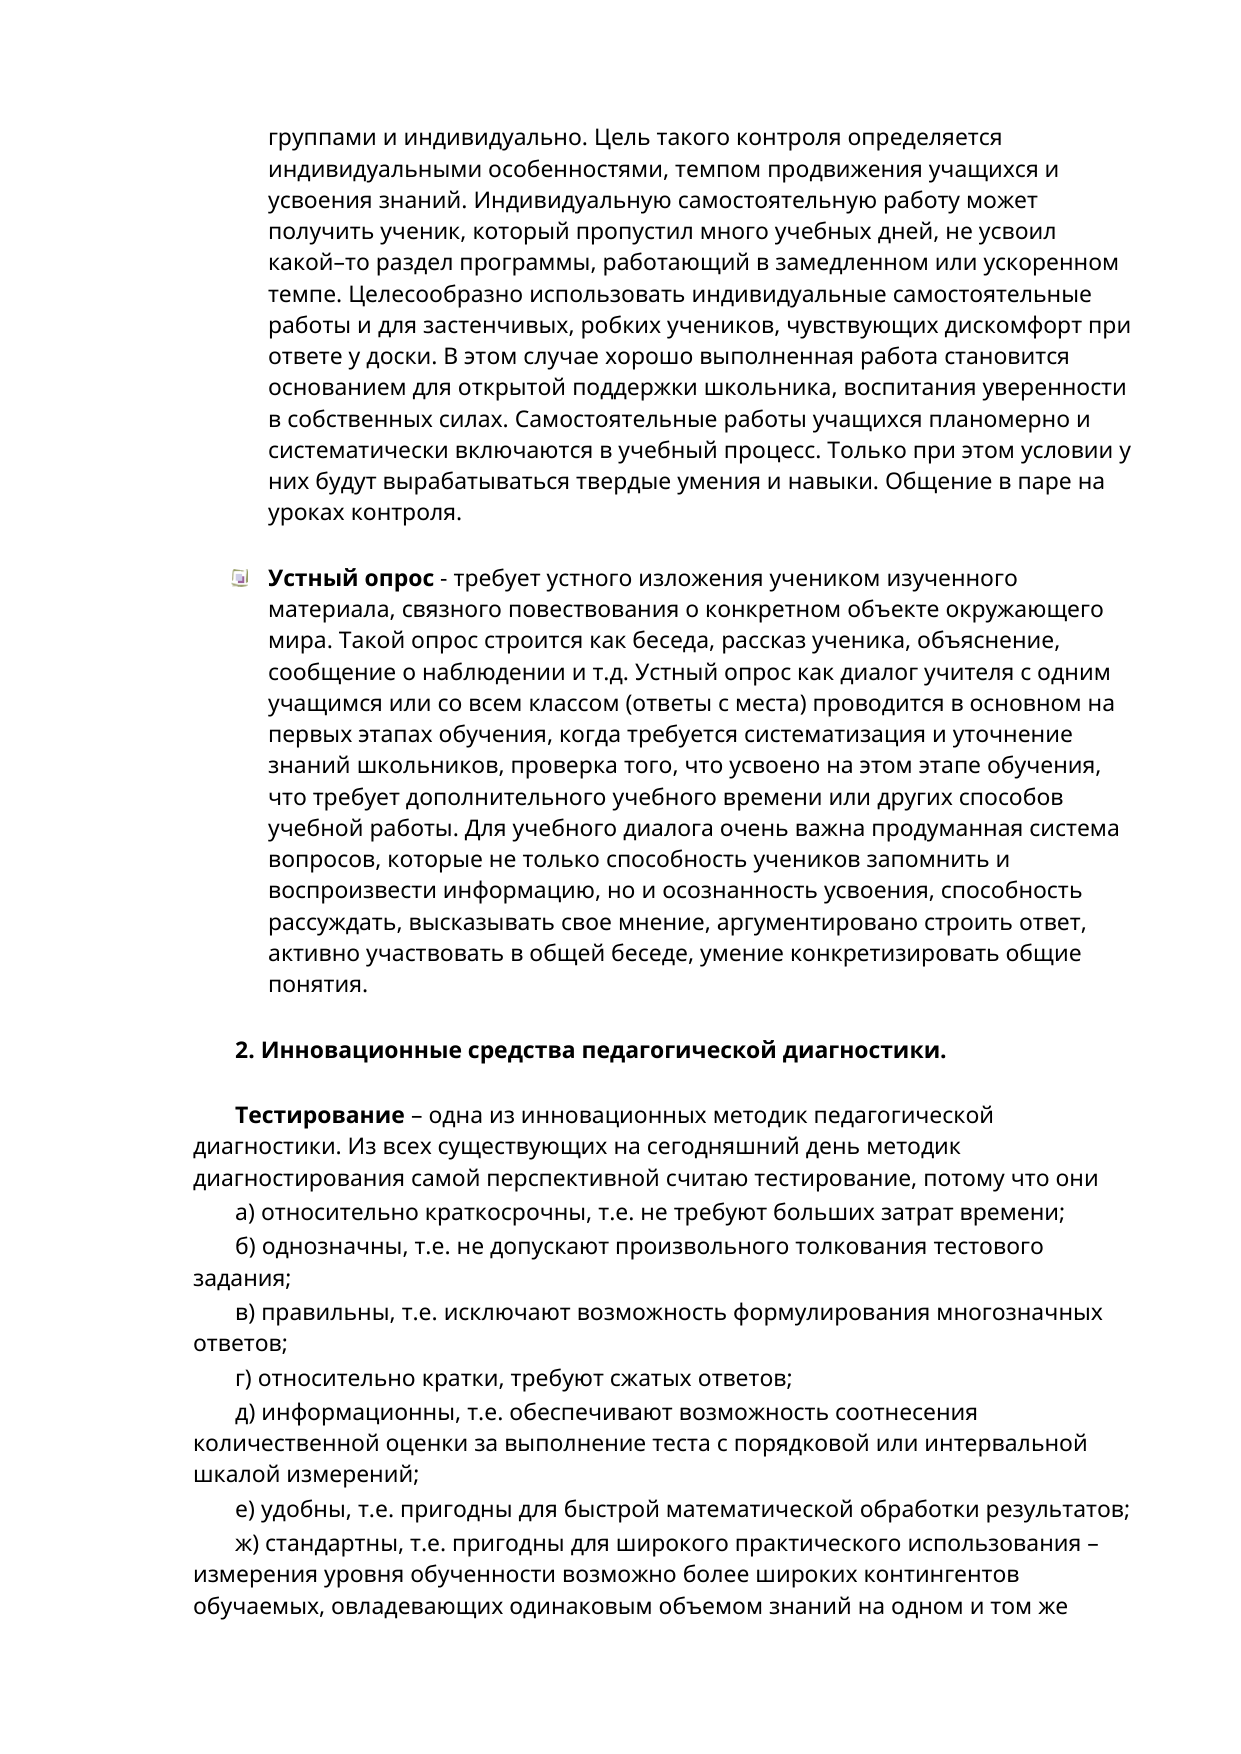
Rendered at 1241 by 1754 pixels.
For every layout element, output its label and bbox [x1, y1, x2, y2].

table_header [177, 118, 1152, 1621]
picture [231, 569, 248, 587]
